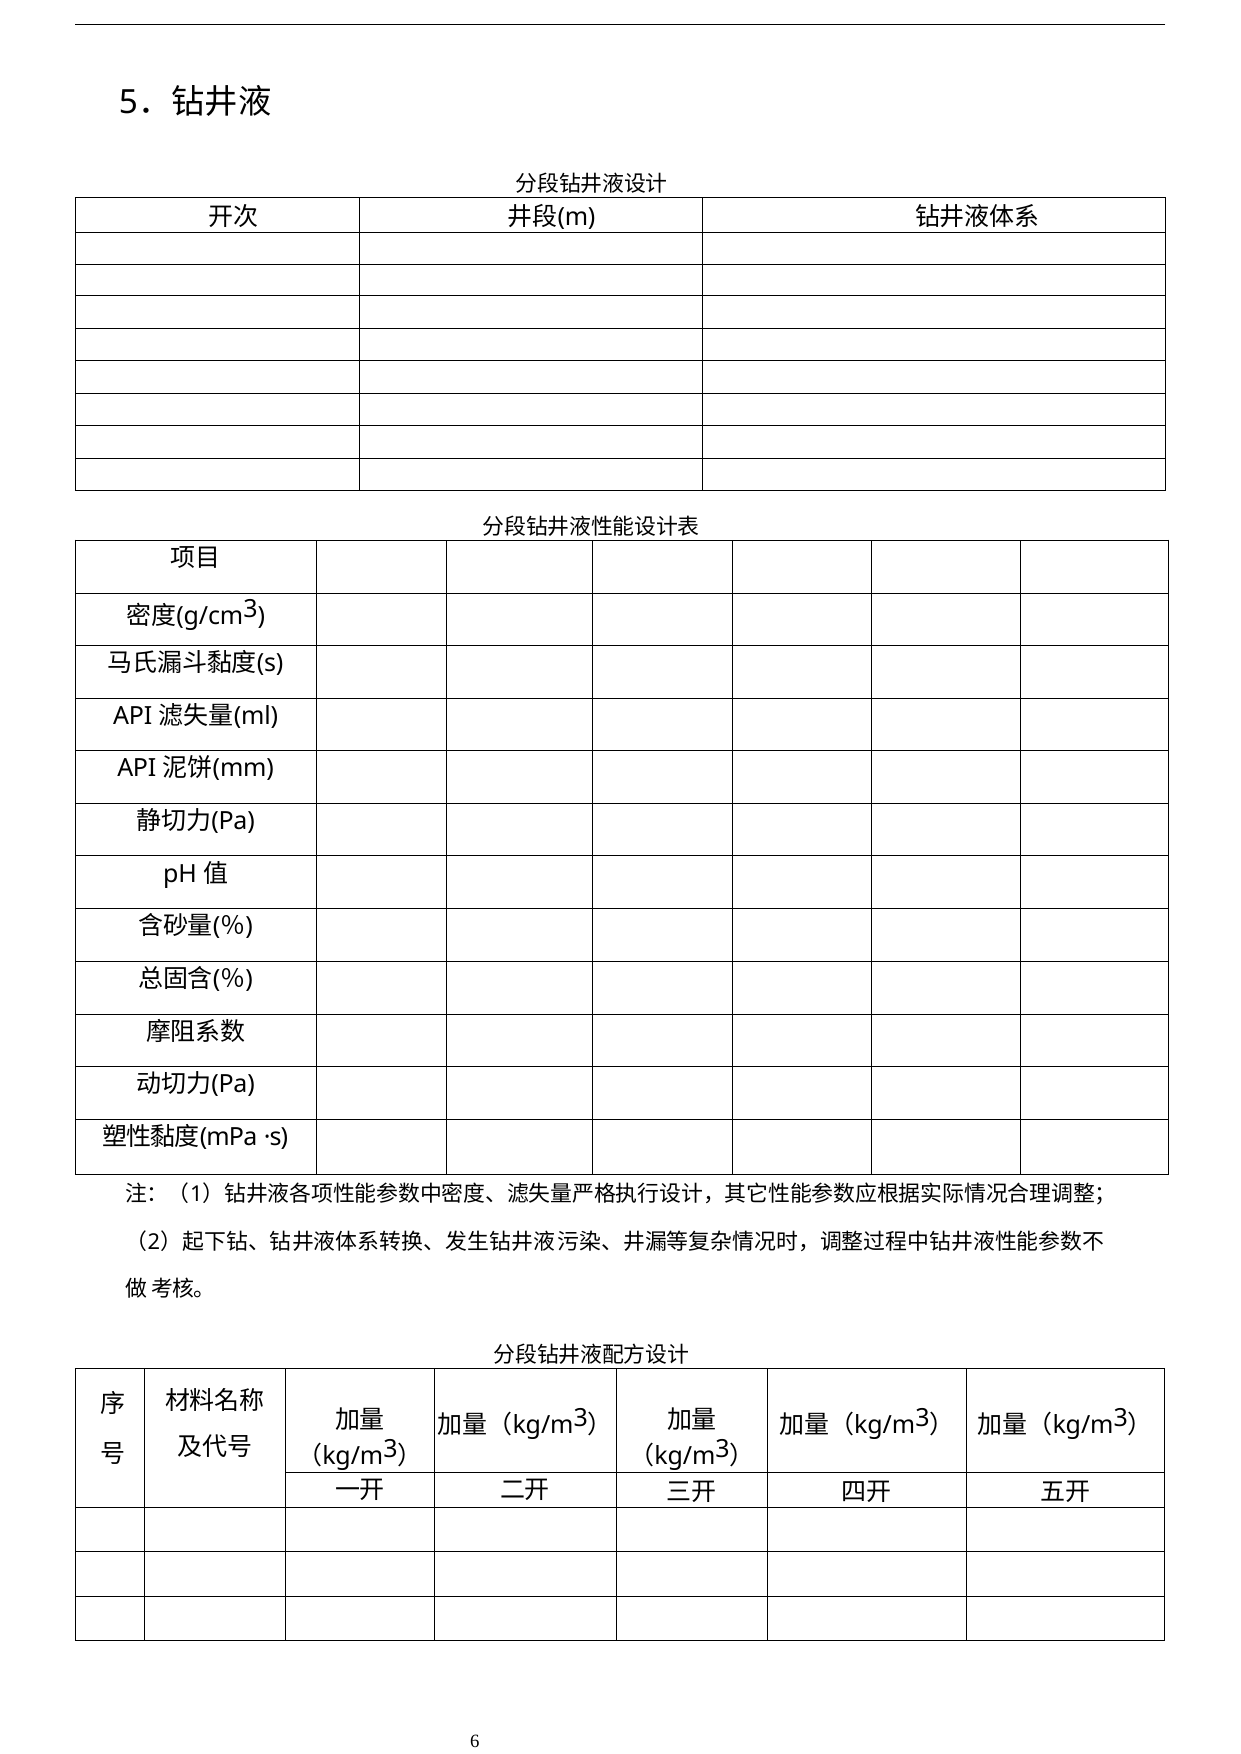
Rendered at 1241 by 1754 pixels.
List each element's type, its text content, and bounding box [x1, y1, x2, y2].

table_cell [286, 1552, 434, 1596]
table_cell [435, 1508, 616, 1551]
table_cell [447, 1015, 592, 1066]
table_cell [76, 459, 359, 490]
table_cell [967, 1552, 1164, 1596]
table_cell [733, 751, 871, 803]
table_cell [872, 751, 1020, 803]
table_cell [76, 265, 359, 295]
text 分段钻井液配方设计 [494, 1341, 1165, 1368]
table_header [317, 541, 446, 593]
table_cell [703, 426, 1165, 457]
table_cell 静切力(Pa) [76, 804, 316, 855]
table_cell [872, 594, 1020, 645]
table_cell 动切力(Pa) [76, 1067, 316, 1119]
table_cell [967, 1597, 1164, 1640]
table_cell [435, 1552, 616, 1596]
table_cell [145, 1552, 285, 1596]
table_cell [617, 1597, 767, 1640]
table_cell API 滤失量(ml) [76, 699, 316, 750]
table_cell [703, 265, 1165, 295]
table_header [447, 541, 592, 593]
table_cell [872, 856, 1020, 908]
table_cell [733, 962, 871, 1013]
table_header 开次 [76, 198, 359, 231]
table_header 项目 [76, 541, 316, 593]
table_cell [872, 1120, 1020, 1174]
table_cell [360, 394, 702, 425]
table_cell 三开 [617, 1473, 767, 1506]
table_header 序 号 [76, 1369, 144, 1506]
table_cell 五开 [967, 1473, 1164, 1506]
table_cell [76, 1552, 144, 1596]
table_cell [76, 394, 359, 425]
table_cell 马氏漏斗黏度(s) [76, 646, 316, 698]
table_cell [593, 751, 732, 803]
table_cell [145, 1597, 285, 1640]
table_cell [1021, 646, 1168, 698]
table_cell [733, 909, 871, 961]
table_header 加量（kg/m3） [617, 1369, 767, 1472]
table_cell [593, 909, 732, 961]
table_cell [76, 329, 359, 360]
table_cell [447, 646, 592, 698]
table_cell [1021, 804, 1168, 855]
table_cell [1021, 856, 1168, 908]
table_cell [593, 804, 732, 855]
table_cell [447, 1067, 592, 1119]
table_cell [447, 804, 592, 855]
table_cell [317, 1015, 446, 1066]
table_cell [872, 962, 1020, 1013]
table_header [872, 541, 1020, 593]
table_cell [286, 1508, 434, 1551]
table_header 井段(m) [360, 198, 702, 231]
table_cell pH 值 [76, 856, 316, 908]
table_cell 密度(g/cm3) [76, 594, 316, 645]
table_cell 摩阻系数 [76, 1015, 316, 1066]
table_cell 二开 [435, 1473, 616, 1506]
table_cell [447, 1120, 592, 1174]
table_cell [617, 1508, 767, 1551]
table_cell [447, 751, 592, 803]
table_cell [1021, 1015, 1168, 1066]
table_cell [768, 1597, 966, 1640]
table_cell [733, 594, 871, 645]
table_header 加量（kg/m3） [967, 1369, 1164, 1472]
table_cell [593, 699, 732, 750]
table_cell [703, 233, 1165, 263]
table_cell [317, 646, 446, 698]
table_header [593, 541, 732, 593]
table_cell [733, 804, 871, 855]
table_cell [872, 804, 1020, 855]
table_cell [360, 265, 702, 295]
table_cell [317, 1067, 446, 1119]
table_cell [768, 1508, 966, 1551]
table_cell [317, 804, 446, 855]
table_cell [872, 646, 1020, 698]
table_cell [76, 1508, 144, 1551]
table_cell [733, 699, 871, 750]
table_cell [447, 856, 592, 908]
table_cell 四开 [768, 1473, 966, 1506]
table_cell [447, 699, 592, 750]
table_cell [1021, 1067, 1168, 1119]
table_cell [768, 1552, 966, 1596]
table_header [1021, 541, 1168, 593]
table_cell API 泥饼(mm) [76, 751, 316, 803]
table_cell [617, 1552, 767, 1596]
table_cell [733, 856, 871, 908]
table_cell [1021, 909, 1168, 961]
table_cell [733, 1067, 871, 1119]
table_cell [733, 1120, 871, 1174]
text 分段钻井液设计 [516, 169, 1165, 197]
table_cell [872, 699, 1020, 750]
table_cell [1021, 699, 1168, 750]
table_cell [76, 296, 359, 328]
table_cell [703, 296, 1165, 328]
table_cell [703, 459, 1165, 490]
table_cell [967, 1508, 1164, 1551]
table_cell [317, 856, 446, 908]
table_header 加量（kg/m3） [768, 1369, 966, 1472]
table_cell [593, 1120, 732, 1174]
table_cell [317, 594, 446, 645]
table_cell [593, 594, 732, 645]
table_cell [317, 751, 446, 803]
subtitle 钻井液 [75, 75, 1165, 123]
table_cell [360, 233, 702, 263]
table_cell [360, 329, 702, 360]
table_cell [76, 1597, 144, 1640]
table_header 材料名称 及代号 [145, 1369, 285, 1506]
table_cell 一开 [286, 1473, 434, 1506]
table_cell [76, 233, 359, 263]
table_cell 总固含(％) [76, 962, 316, 1013]
table_cell [593, 1015, 732, 1066]
table_cell [360, 296, 702, 328]
text 分段钻井液性能设计表 [483, 512, 1165, 539]
table_cell [447, 962, 592, 1013]
table_cell [703, 361, 1165, 393]
table_cell [733, 1015, 871, 1066]
table_cell [76, 426, 359, 457]
table_cell [317, 1120, 446, 1174]
table_header 加量（kg/m3） [286, 1369, 434, 1472]
table_cell [1021, 751, 1168, 803]
table_cell [703, 394, 1165, 425]
table_cell [872, 1015, 1020, 1066]
table_cell [76, 361, 359, 393]
table_cell [145, 1508, 285, 1551]
table_cell [317, 909, 446, 961]
table_cell [360, 459, 702, 490]
table_header 钻井液体系 [703, 198, 1165, 231]
table_cell [593, 962, 732, 1013]
table_cell [703, 329, 1165, 360]
table_cell [733, 646, 871, 698]
text 注：（1）钻井液各项性能参数中密度、滤失量严格执行设计，其它性能参数应根据实际情况合理调整； [125, 1178, 1165, 1207]
table_cell [1021, 962, 1168, 1013]
text （2）起下钻、钻井液体系转换、发生钻井液污染、井漏等复杂情况时，调整过程中钻井液性能参数不做 考核。 [125, 1224, 1107, 1303]
table_cell [872, 1067, 1020, 1119]
table_cell [360, 361, 702, 393]
table_cell [593, 1067, 732, 1119]
table_cell [447, 909, 592, 961]
table_cell [435, 1597, 616, 1640]
table_cell [317, 962, 446, 1013]
table_cell [317, 699, 446, 750]
table_cell [360, 426, 702, 457]
table_cell [447, 594, 592, 645]
table_header 加量（kg/m3） [435, 1369, 616, 1472]
table_cell [286, 1597, 434, 1640]
table_cell [1021, 594, 1168, 645]
table_cell [593, 856, 732, 908]
table_cell 塑性黏度(mPa ·s) [76, 1120, 316, 1174]
table_cell [1021, 1120, 1168, 1174]
table_header [733, 541, 871, 593]
table_cell [872, 909, 1020, 961]
table_cell [593, 646, 732, 698]
table_cell 含砂量(％) [76, 909, 316, 961]
